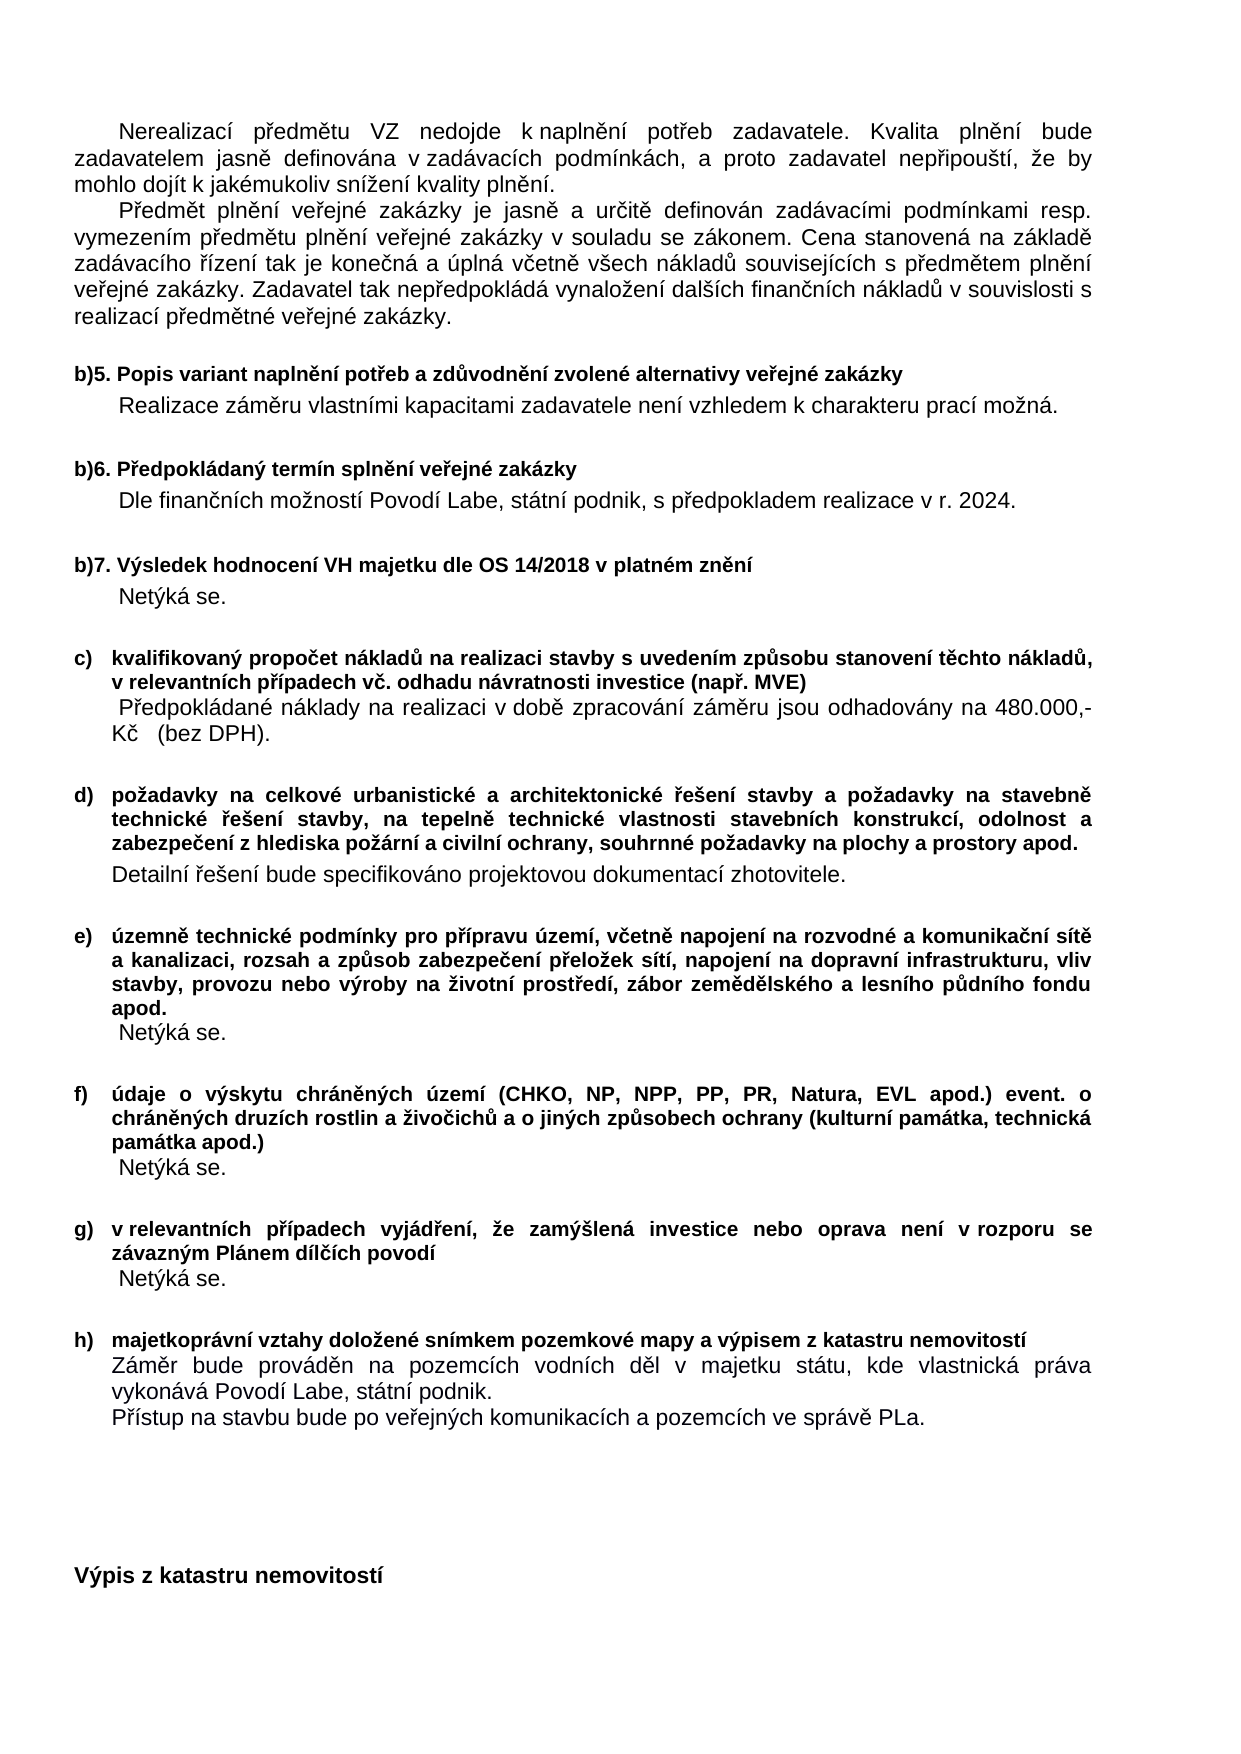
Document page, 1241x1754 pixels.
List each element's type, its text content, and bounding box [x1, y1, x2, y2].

text Předpokládané náklady na realizaci v době zpracování záměru jsou odhadovány na 480.000,- Kč (bez DPH). [111, 693, 1093, 746]
text Netýká se. [74, 1154, 1093, 1180]
list majetkoprávní vztahy doložené snímkem pozemkové mapy a výpisem z katastru nemovitostí [74, 1328, 1093, 1352]
text b)6. Předpokládaný termín splnění veřejné zakázky [74, 457, 1093, 481]
text Dle finančních možností Povodí Labe, státní podnik, s předpokladem realizace v r. 2024. [74, 487, 1093, 514]
text b)5. Popis variant naplnění potřeb a zdůvodnění zvolené alternativy veřejné zakázky [74, 362, 1093, 386]
text b)7. Výsledek hodnocení VH majetku dle OS 14/2018 v platném znění [74, 552, 1093, 576]
text Přístup na stavbu bude po veřejných komunikacích a pozemcích ve správě PLa. [111, 1404, 1093, 1431]
list v relevantních případech vyjádření, že zamýšlená investice nebo oprava není v rozporu se závazným Plánem dílčích povodí [74, 1217, 1093, 1265]
text Detailní řešení bude specifikováno projektovou dokumentací zhotovitele. [74, 861, 1093, 887]
text Netýká se. [74, 1265, 1093, 1291]
list kvalifikovaný propočet nákladů na realizaci stavby s uvedením způsobu stanovení těchto nákladů, v relevantních případech vč. odhadu návratnosti investice (např. MVE) [74, 646, 1093, 693]
text Realizace záměru vlastními kapacitami zadavatele není vzhledem k charakteru prací možná. [74, 392, 1093, 418]
text Předmět plnění veřejné zakázky je jasně a určitě definován zadávacími podmínkami resp. vymezením předmětu plnění veřejné zakázky v souladu se zákonem. Cena stanovená na základě zadávacího řízení tak je konečná a úplná včetně všech nákladů souvisejících s předmětem plnění veřejné zakázky. Zadavatel tak nepředpokládá vynaložení dalších finančních nákladů v souvislosti s realizací předmětné veřejné zakázky. [74, 197, 1093, 329]
list požadavky na celkové urbanistické a architektonické řešení stavby a požadavky na stavebně technické řešení stavby, na tepelně technické vlastnosti stavebních konstrukcí, odolnost a zabezpečení z hlediska požární a civilní ochrany, souhrnné požadavky na plochy a prostory apod. [74, 783, 1093, 854]
list údaje o výskytu chráněných území (CHKO, NP, NPP, PP, PR, Natura, EVL apod.) event. o chráněných druzích rostlin a živočichů a o jiných způsobech ochrany (kulturní památka, technická památka apod.) [74, 1082, 1093, 1154]
text Netýká se. [118, 583, 1093, 609]
list územně technické podmínky pro přípravu území, včetně napojení na rozvodné a komunikační sítě a kanalizaci, rozsah a způsob zabezpečení přeložek sítí, napojení na dopravní infrastrukturu, vliv stavby, provozu nebo výroby na životní prostředí, zábor zemědělského a lesního půdního fondu apod. [74, 923, 1093, 1019]
text Netýká se. [74, 1019, 1093, 1046]
text Nerealizací předmětu VZ nedojde k naplnění potřeb zadavatele. Kvalita plnění bude zadavatelem jasně definována v zadávacích podmínkách, a proto zadavatel nepřipouští, že by mohlo dojít k jakémukoliv snížení kvality plnění. [74, 118, 1093, 197]
list Záměr bude prováděn na pozemcích vodních děl v majetku státu, kde vlastnická práva vykonává Povodí Labe, státní podnik. [111, 1352, 1093, 1404]
text Výpis z katastru nemovitostí [74, 1562, 1093, 1589]
